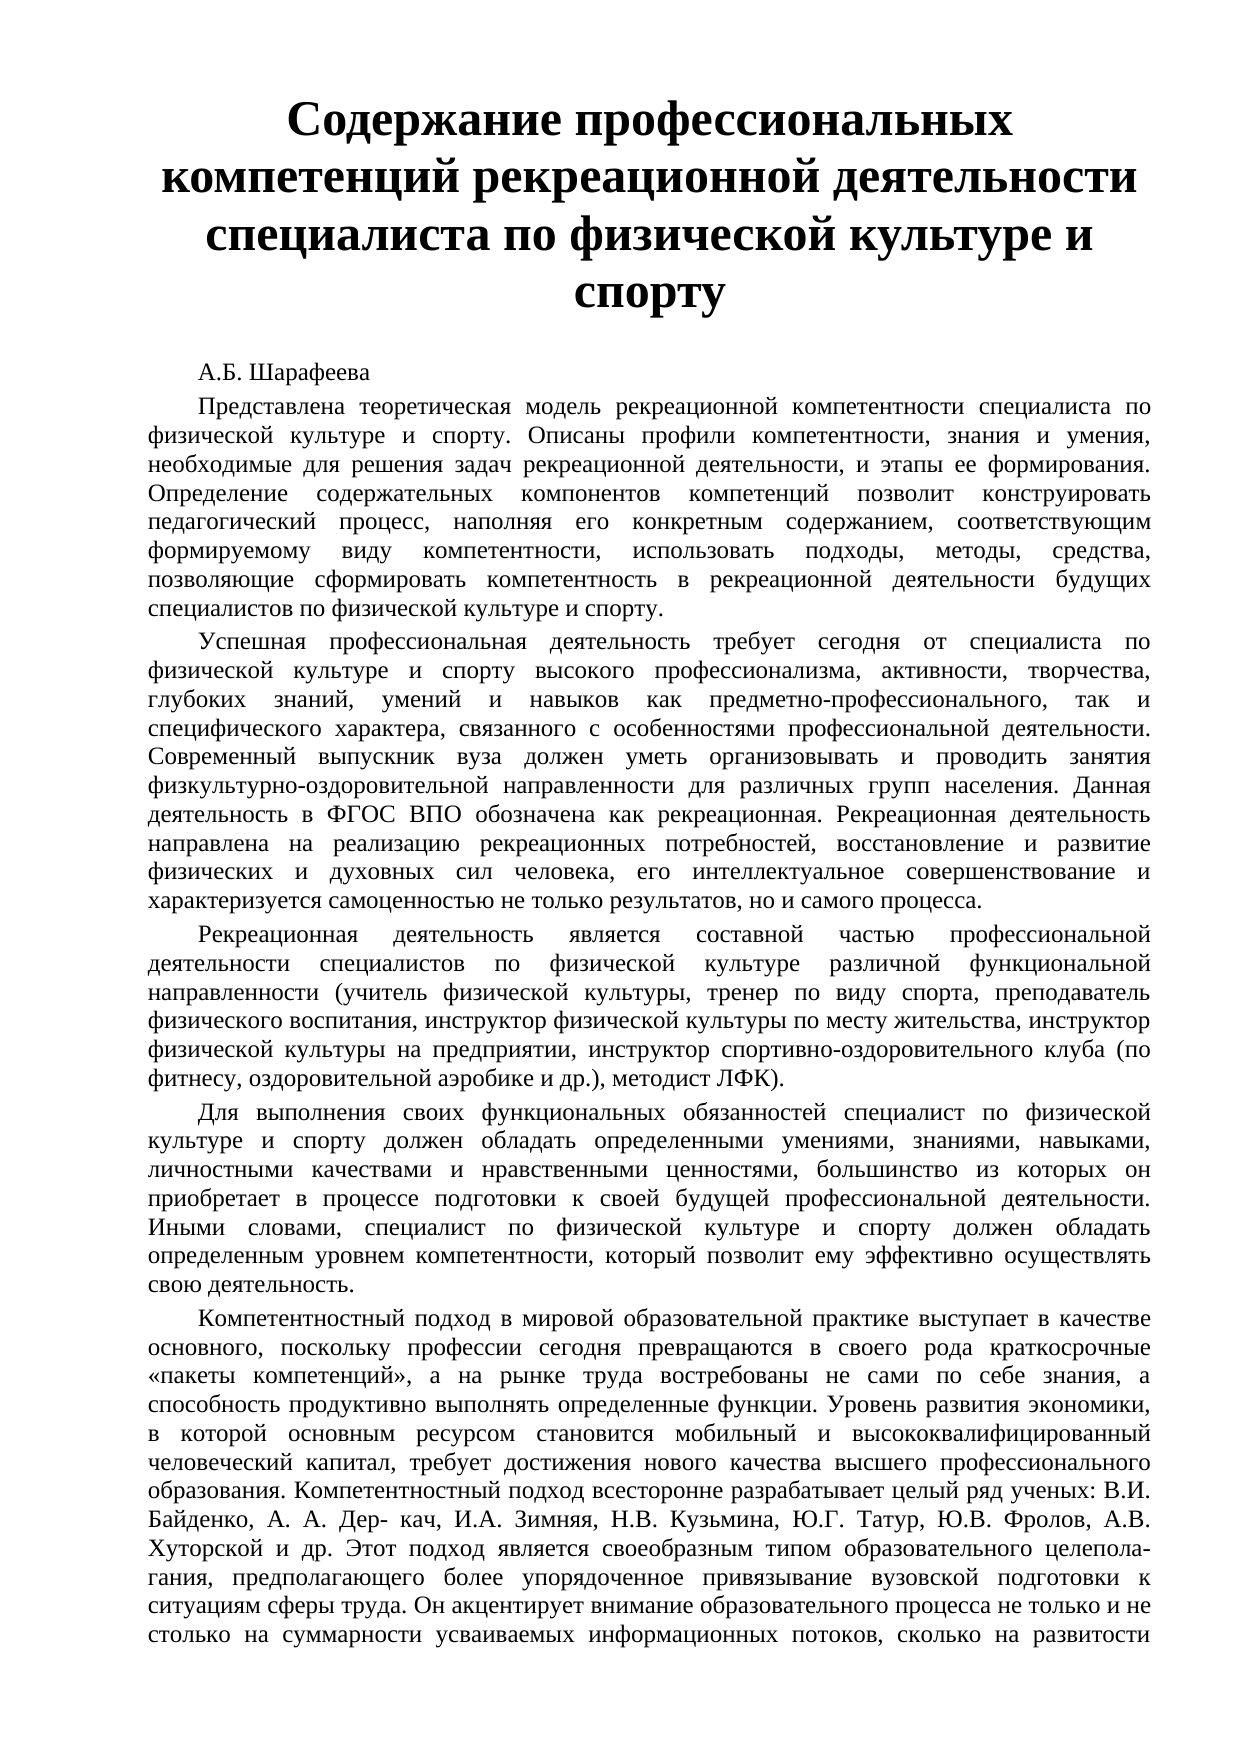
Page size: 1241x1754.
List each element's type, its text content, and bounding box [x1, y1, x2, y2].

text А.Б. Шарафеева [148, 357, 1152, 386]
text Для выполнения своих функциональных обязанностей специалист по физической культуре и спорту должен обладать определенными умениями, знаниями, навыками, личностными качествами и нравственными ценностями, большинство из которых он приобретает в процессе подготовки к своей будущей профессиональной деятельности. Иными словами, специалист по физической культуре и спорту должен обладать определенным уровнем компетентности, который позволит ему эффективно осуществлять свою деятельность. [148, 1097, 1152, 1298]
text Рекреационная деятельность является составной частью профессиональной деятельности специалистов по физической культуре различной функциональной направленности (учитель физической культуры, тренер по виду спорта, преподаватель физического воспитания, инструктор физической культуры по месту жительства, инструктор физической культуры на предприятии, инструктор спортивно-оздоровительного клуба (по фитнесу, оздоровительной аэробике и др.), методист ЛФК). [148, 919, 1152, 1092]
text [148, 1303, 1152, 1648]
text Успешная профессиональная деятельность требует сегодня от специалиста по физической культуре и спорту высокого профессионализма, активности, творчества, глубоких знаний, умений и навыков как предметно-профессионального, так и специфического характера, связанного с особенностями профессиональной деятельности. Современный выпускник вуза должен уметь организовывать и проводить занятия физкультурно-оздоровительной направленности для различных групп населения. Данная деятельность в ФГОС ВПО обозначена как рекреационная. Рекреационная деятельность направлена на реализацию рекреационных потребностей, восстановление и развитие физических и духовных сил человека, его интеллектуальное совершенствование и характеризуется самоценностью не только результатов, но и самого процесса. [148, 626, 1152, 914]
text Представлена теоретическая модель рекреационной компетентности специалиста по физической культуре и спорту. Описаны профили компетентности, знания и умения, необходимые для решения задач рекреационной деятельности, и этапы ее формирования. Определение содержательных компонентов компетенций позволит конструировать педагогический процесс, наполняя его конкретным содержанием, соответствующим формируемому виду компетентности, использовать подходы, методы, средства, позволяющие сформировать компетентность в рекреационной деятельности будущих специалистов по физической культуре и спорту. [148, 391, 1152, 621]
subtitle Содержание профессиональных компетенций рекреационной деятельности специалиста по физической культуре и спорту [148, 88, 1152, 318]
